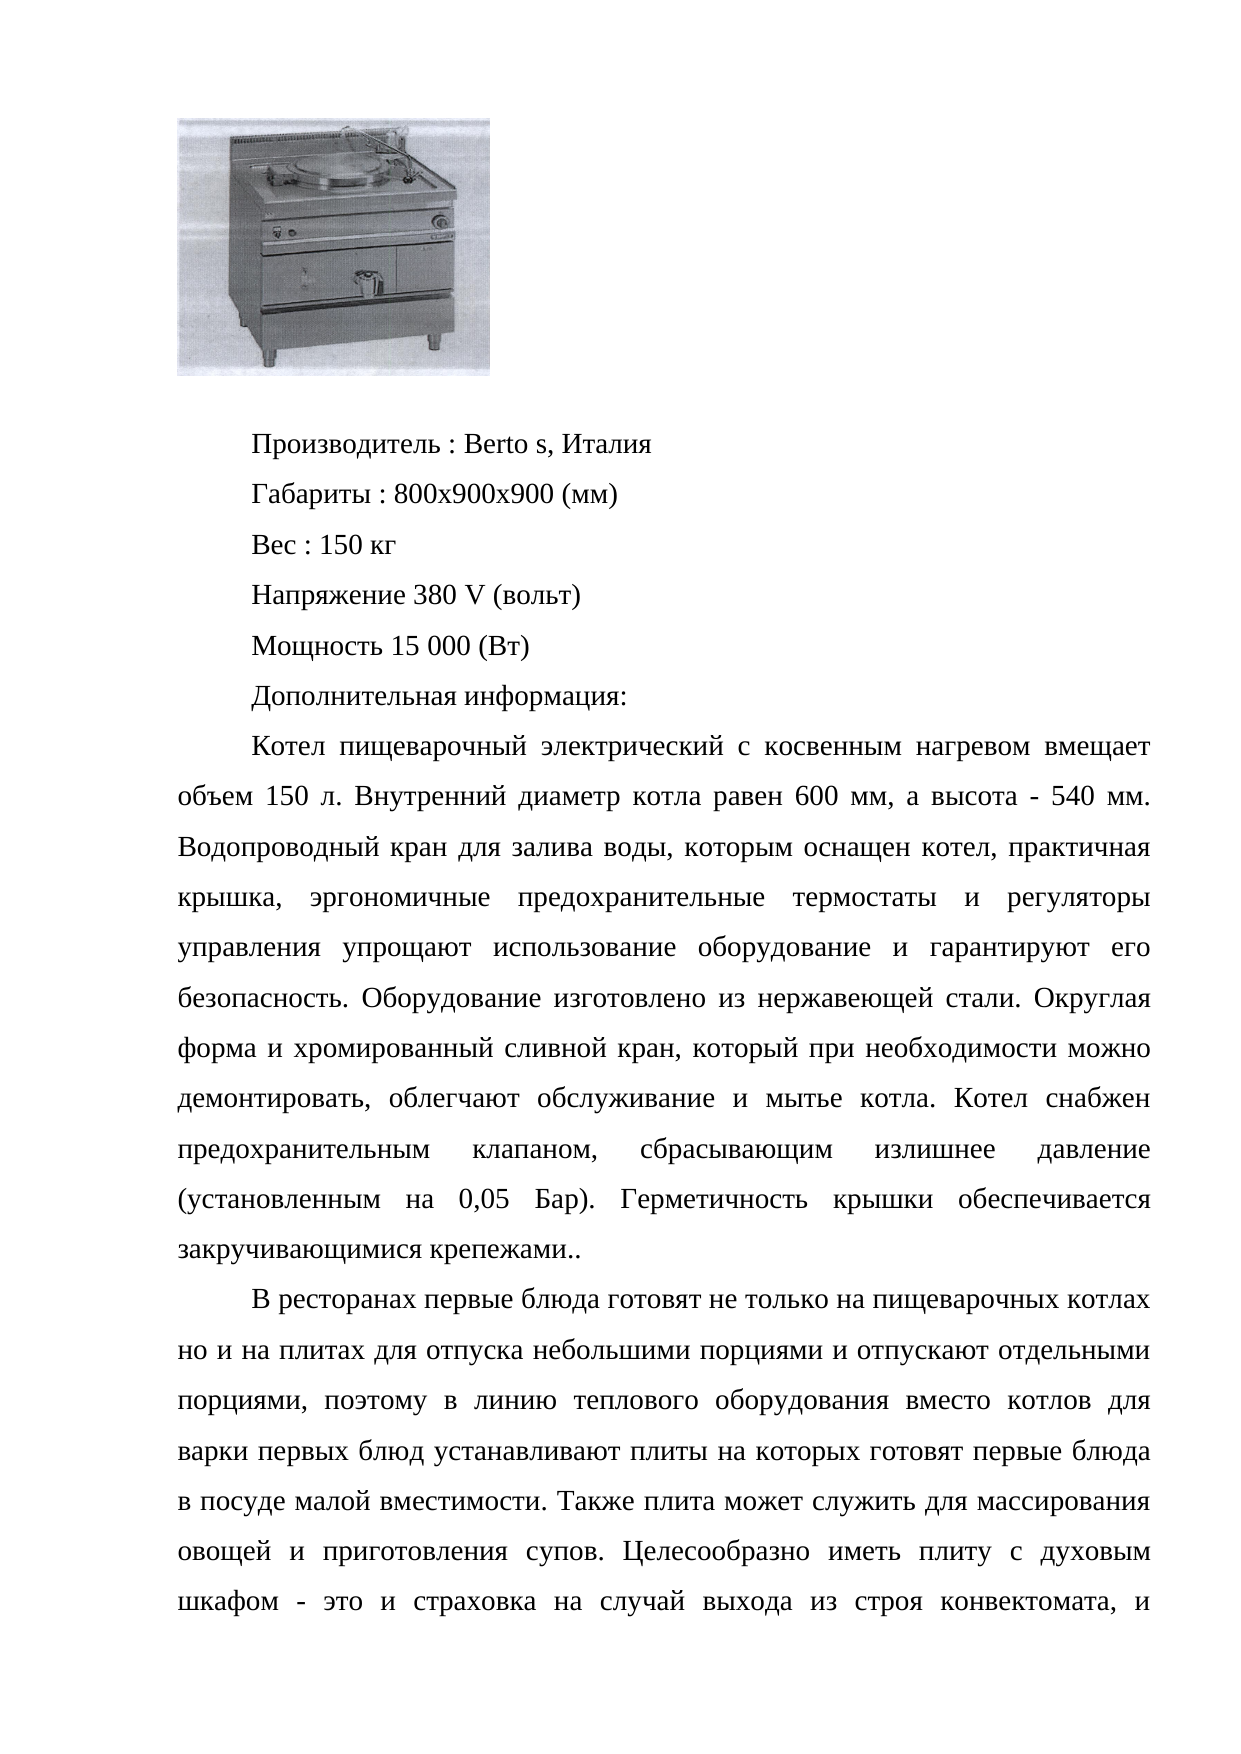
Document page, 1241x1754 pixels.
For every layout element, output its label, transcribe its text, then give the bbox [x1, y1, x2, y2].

text Котел пищеварочный электрический с косвенным нагревом вмещает объем . Внутренний диаметр котла равен , а высота - . Водопроводный кран для залива воды, которым оснащен котел, практичная крышка, эргономичные предохранительные термостаты и регуляторы управления упрощают использование оборудование и гарантируют его безопасность. Оборудование изготовлено из нержавеющей стали. Округлая форма и хромированный сливной кран, который при необходимости можно демонтировать, облегчают обслуживание и мытье котла. Котел снабжен предохранительным клапаном, сбрасывающим излишнее давление (установленным на 0,05 Бар). Герметичность крышки обеспечивается закручивающимися крепежами.. [177, 728, 1152, 1265]
text Вес : 150 кг [177, 527, 1152, 561]
text Дополнительная информация: [177, 678, 1152, 711]
picture [177, 118, 490, 376]
text Мощность 15 000 (Вт) [177, 628, 1152, 661]
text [177, 1282, 1152, 1617]
text Габариты : 800х900х900 (мм) [177, 477, 1152, 510]
text Напряжение 380 V (вольт) [177, 577, 1152, 611]
text Производитель : Berto s, Италия [177, 426, 1152, 460]
